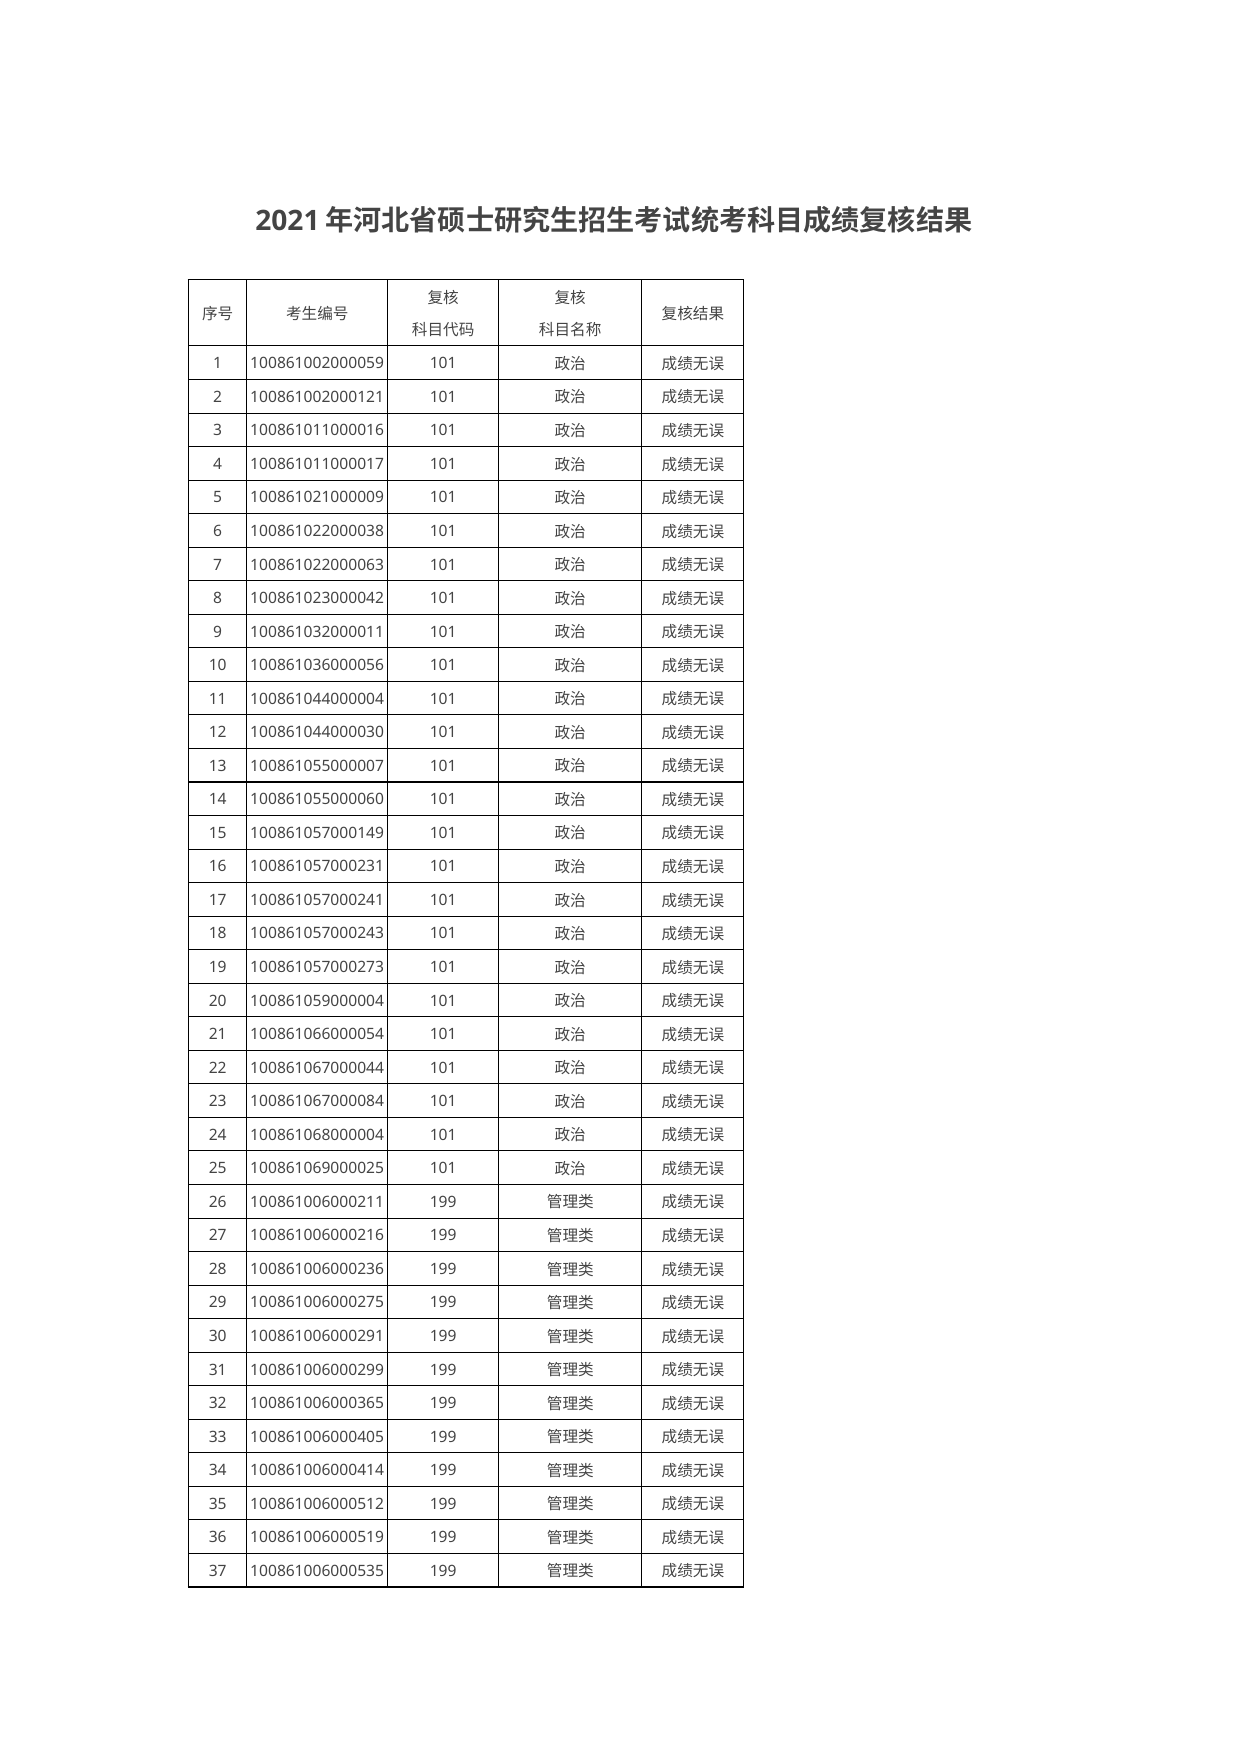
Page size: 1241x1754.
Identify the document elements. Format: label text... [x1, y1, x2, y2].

table_cell 成绩无误 [642, 1286, 743, 1318]
table_cell 100861068000004 [247, 1118, 387, 1150]
table_cell 成绩无误 [642, 447, 743, 479]
table_cell 成绩无误 [642, 883, 743, 916]
table_cell 29 [189, 1286, 246, 1318]
table_cell 成绩无误 [642, 1520, 743, 1553]
table_cell 37 [189, 1554, 246, 1586]
table_cell 成绩无误 [642, 950, 743, 983]
table_cell 政治 [499, 1118, 641, 1150]
table_cell 成绩无误 [642, 1051, 743, 1083]
table_cell 15 [189, 816, 246, 848]
table_cell 100861006000405 [247, 1420, 387, 1452]
table_cell 成绩无误 [642, 917, 743, 949]
table_cell 101 [388, 749, 498, 781]
table_cell 100861057000149 [247, 816, 387, 848]
table_cell 政治 [499, 783, 641, 815]
table_cell 101 [388, 481, 498, 513]
table_cell 100861066000054 [247, 1017, 387, 1050]
table_cell 1 [189, 346, 246, 379]
table_header 考生编号 [247, 280, 387, 345]
table_cell 政治 [499, 984, 641, 1016]
table_cell 管理类 [499, 1386, 641, 1419]
table_cell 101 [388, 850, 498, 882]
table_cell 成绩无误 [642, 648, 743, 681]
table_cell 24 [189, 1118, 246, 1150]
table_cell 100861055000007 [247, 749, 387, 781]
table_cell 199 [388, 1286, 498, 1318]
table_cell 管理类 [499, 1420, 641, 1452]
table_cell 管理类 [499, 1252, 641, 1284]
table_cell 101 [388, 648, 498, 681]
table_cell 政治 [499, 1084, 641, 1117]
table_cell 管理类 [499, 1353, 641, 1385]
table_cell 101 [388, 783, 498, 815]
table_cell 101 [388, 346, 498, 379]
table_cell 14 [189, 783, 246, 815]
table_cell 100861002000059 [247, 346, 387, 379]
table_cell 100861006000291 [247, 1319, 387, 1352]
table_cell 101 [388, 380, 498, 412]
table_cell 政治 [499, 1151, 641, 1184]
table_cell 管理类 [499, 1185, 641, 1217]
table_cell 101 [388, 615, 498, 647]
table_cell 100861057000243 [247, 917, 387, 949]
table_cell 成绩无误 [642, 548, 743, 580]
table_cell 100861067000044 [247, 1051, 387, 1083]
table_cell 政治 [499, 514, 641, 547]
table_cell 199 [388, 1319, 498, 1352]
table_header 序号 [189, 280, 246, 345]
table_header 复核结果 [642, 280, 743, 345]
table_cell 11 [189, 682, 246, 714]
table_cell 100861055000060 [247, 783, 387, 815]
table_cell 101 [388, 548, 498, 580]
table_cell 100861006000519 [247, 1520, 387, 1553]
table_cell 12 [189, 715, 246, 748]
table_cell 100861006000365 [247, 1386, 387, 1419]
table_header 复核 科目名称 [499, 280, 641, 345]
table_cell 199 [388, 1487, 498, 1519]
table_cell 政治 [499, 346, 641, 379]
table_cell 成绩无误 [642, 1554, 743, 1586]
table_cell 管理类 [499, 1219, 641, 1251]
table_cell 成绩无误 [642, 1185, 743, 1217]
table_cell 政治 [499, 581, 641, 614]
table_cell 政治 [499, 380, 641, 412]
table_header 复核 科目代码 [388, 280, 498, 345]
table_cell 成绩无误 [642, 481, 743, 513]
table_cell 16 [189, 850, 246, 882]
table_cell 35 [189, 1487, 246, 1519]
table_cell 成绩无误 [642, 850, 743, 882]
table_cell 管理类 [499, 1520, 641, 1553]
table_cell 成绩无误 [642, 1084, 743, 1117]
table_cell 成绩无误 [642, 783, 743, 815]
table_cell 199 [388, 1554, 498, 1586]
table_cell 管理类 [499, 1554, 641, 1586]
table_cell 政治 [499, 715, 641, 748]
table_cell 成绩无误 [642, 1219, 743, 1251]
table_cell 成绩无误 [642, 682, 743, 714]
table_cell 199 [388, 1386, 498, 1419]
table_cell 成绩无误 [642, 1151, 743, 1184]
table_cell 19 [189, 950, 246, 983]
table_cell 成绩无误 [642, 1118, 743, 1150]
table_cell 6 [189, 514, 246, 547]
table_cell 7 [189, 548, 246, 580]
table_cell 27 [189, 1219, 246, 1251]
table_cell 政治 [499, 816, 641, 848]
table_cell 100861023000042 [247, 581, 387, 614]
table_cell 100861006000512 [247, 1487, 387, 1519]
table_cell 28 [189, 1252, 246, 1284]
table_cell 100861057000241 [247, 883, 387, 916]
table_cell 199 [388, 1420, 498, 1452]
table_cell 成绩无误 [642, 346, 743, 379]
table_cell 100861006000216 [247, 1219, 387, 1251]
table_cell 政治 [499, 1051, 641, 1083]
table_cell 成绩无误 [642, 414, 743, 446]
table_cell 成绩无误 [642, 380, 743, 412]
table_cell 100861057000273 [247, 950, 387, 983]
table_cell 2 [189, 380, 246, 412]
table_cell 成绩无误 [642, 816, 743, 848]
table_cell 30 [189, 1319, 246, 1352]
table_cell 成绩无误 [642, 715, 743, 748]
table_cell 101 [388, 715, 498, 748]
table_cell 政治 [499, 682, 641, 714]
table_cell 成绩无误 [642, 1453, 743, 1486]
table_cell 政治 [499, 648, 641, 681]
table_cell 政治 [499, 850, 641, 882]
table_cell 政治 [499, 548, 641, 580]
table_cell 100861006000236 [247, 1252, 387, 1284]
table_cell 101 [388, 816, 498, 848]
table_cell 成绩无误 [642, 984, 743, 1016]
table_cell 成绩无误 [642, 581, 743, 614]
table_cell 23 [189, 1084, 246, 1117]
table_cell 成绩无误 [642, 1017, 743, 1050]
table_cell 199 [388, 1219, 498, 1251]
table_cell 100861006000299 [247, 1353, 387, 1385]
table_cell 政治 [499, 414, 641, 446]
table_cell 政治 [499, 950, 641, 983]
table_cell 22 [189, 1051, 246, 1083]
table_cell 100861069000025 [247, 1151, 387, 1184]
table_cell 101 [388, 414, 498, 446]
table_cell 政治 [499, 749, 641, 781]
table_cell 100861057000231 [247, 850, 387, 882]
table_cell 101 [388, 682, 498, 714]
table_cell 100861044000030 [247, 715, 387, 748]
table_cell 199 [388, 1453, 498, 1486]
table_cell 成绩无误 [642, 514, 743, 547]
table_cell 成绩无误 [642, 1252, 743, 1284]
table_cell 199 [388, 1520, 498, 1553]
table_cell 管理类 [499, 1319, 641, 1352]
table_cell 101 [388, 1051, 498, 1083]
table_cell 100861011000016 [247, 414, 387, 446]
table_cell 政治 [499, 883, 641, 916]
table_cell 101 [388, 1151, 498, 1184]
table_cell 101 [388, 984, 498, 1016]
table_cell 政治 [499, 1017, 641, 1050]
table_cell 20 [189, 984, 246, 1016]
table_cell 100861032000011 [247, 615, 387, 647]
table_cell 5 [189, 481, 246, 513]
table_cell 32 [189, 1386, 246, 1419]
table_cell 34 [189, 1453, 246, 1486]
table_cell 100861022000063 [247, 548, 387, 580]
table_cell 101 [388, 447, 498, 479]
table_cell 100861044000004 [247, 682, 387, 714]
table_cell 101 [388, 950, 498, 983]
table_cell 100861021000009 [247, 481, 387, 513]
table_cell 3 [189, 414, 246, 446]
table_cell 管理类 [499, 1286, 641, 1318]
table_cell 36 [189, 1520, 246, 1553]
table_cell 政治 [499, 917, 641, 949]
table_cell 成绩无误 [642, 749, 743, 781]
table_cell 4 [189, 447, 246, 479]
table_cell 33 [189, 1420, 246, 1452]
table_cell 成绩无误 [642, 1319, 743, 1352]
table_cell 政治 [499, 481, 641, 513]
table_cell 199 [388, 1353, 498, 1385]
table_cell 101 [388, 1084, 498, 1117]
table_cell 101 [388, 883, 498, 916]
table_cell 26 [189, 1185, 246, 1217]
subtitle 2021年河北省硕士研究生招生考试统考科目成绩复核结果 [187, 186, 1039, 251]
table_cell 101 [388, 917, 498, 949]
table_cell 101 [388, 1017, 498, 1050]
table_cell 成绩无误 [642, 1420, 743, 1452]
table_cell 100861006000211 [247, 1185, 387, 1217]
table_cell 管理类 [499, 1487, 641, 1519]
table_cell 199 [388, 1185, 498, 1217]
table_cell 9 [189, 615, 246, 647]
table_cell 成绩无误 [642, 615, 743, 647]
table_cell 100861006000414 [247, 1453, 387, 1486]
table_cell 21 [189, 1017, 246, 1050]
table_cell 10 [189, 648, 246, 681]
table_cell 管理类 [499, 1453, 641, 1486]
table_cell 199 [388, 1252, 498, 1284]
table_cell 100861067000084 [247, 1084, 387, 1117]
table_cell 101 [388, 514, 498, 547]
table_cell 100861059000004 [247, 984, 387, 1016]
table_cell 政治 [499, 615, 641, 647]
table_cell 17 [189, 883, 246, 916]
table_cell 18 [189, 917, 246, 949]
table_cell 101 [388, 581, 498, 614]
table_cell 成绩无误 [642, 1353, 743, 1385]
table_cell 100861022000038 [247, 514, 387, 547]
table_cell 13 [189, 749, 246, 781]
table_cell 8 [189, 581, 246, 614]
table_cell 政治 [499, 447, 641, 479]
table_cell 100861036000056 [247, 648, 387, 681]
table_cell 100861006000275 [247, 1286, 387, 1318]
table_cell 31 [189, 1353, 246, 1385]
table_cell 100861006000535 [247, 1554, 387, 1586]
table_cell 100861011000017 [247, 447, 387, 479]
table_cell 25 [189, 1151, 246, 1184]
table_cell 成绩无误 [642, 1487, 743, 1519]
table_cell 101 [388, 1118, 498, 1150]
table_cell 100861002000121 [247, 380, 387, 412]
table_cell 成绩无误 [642, 1386, 743, 1419]
